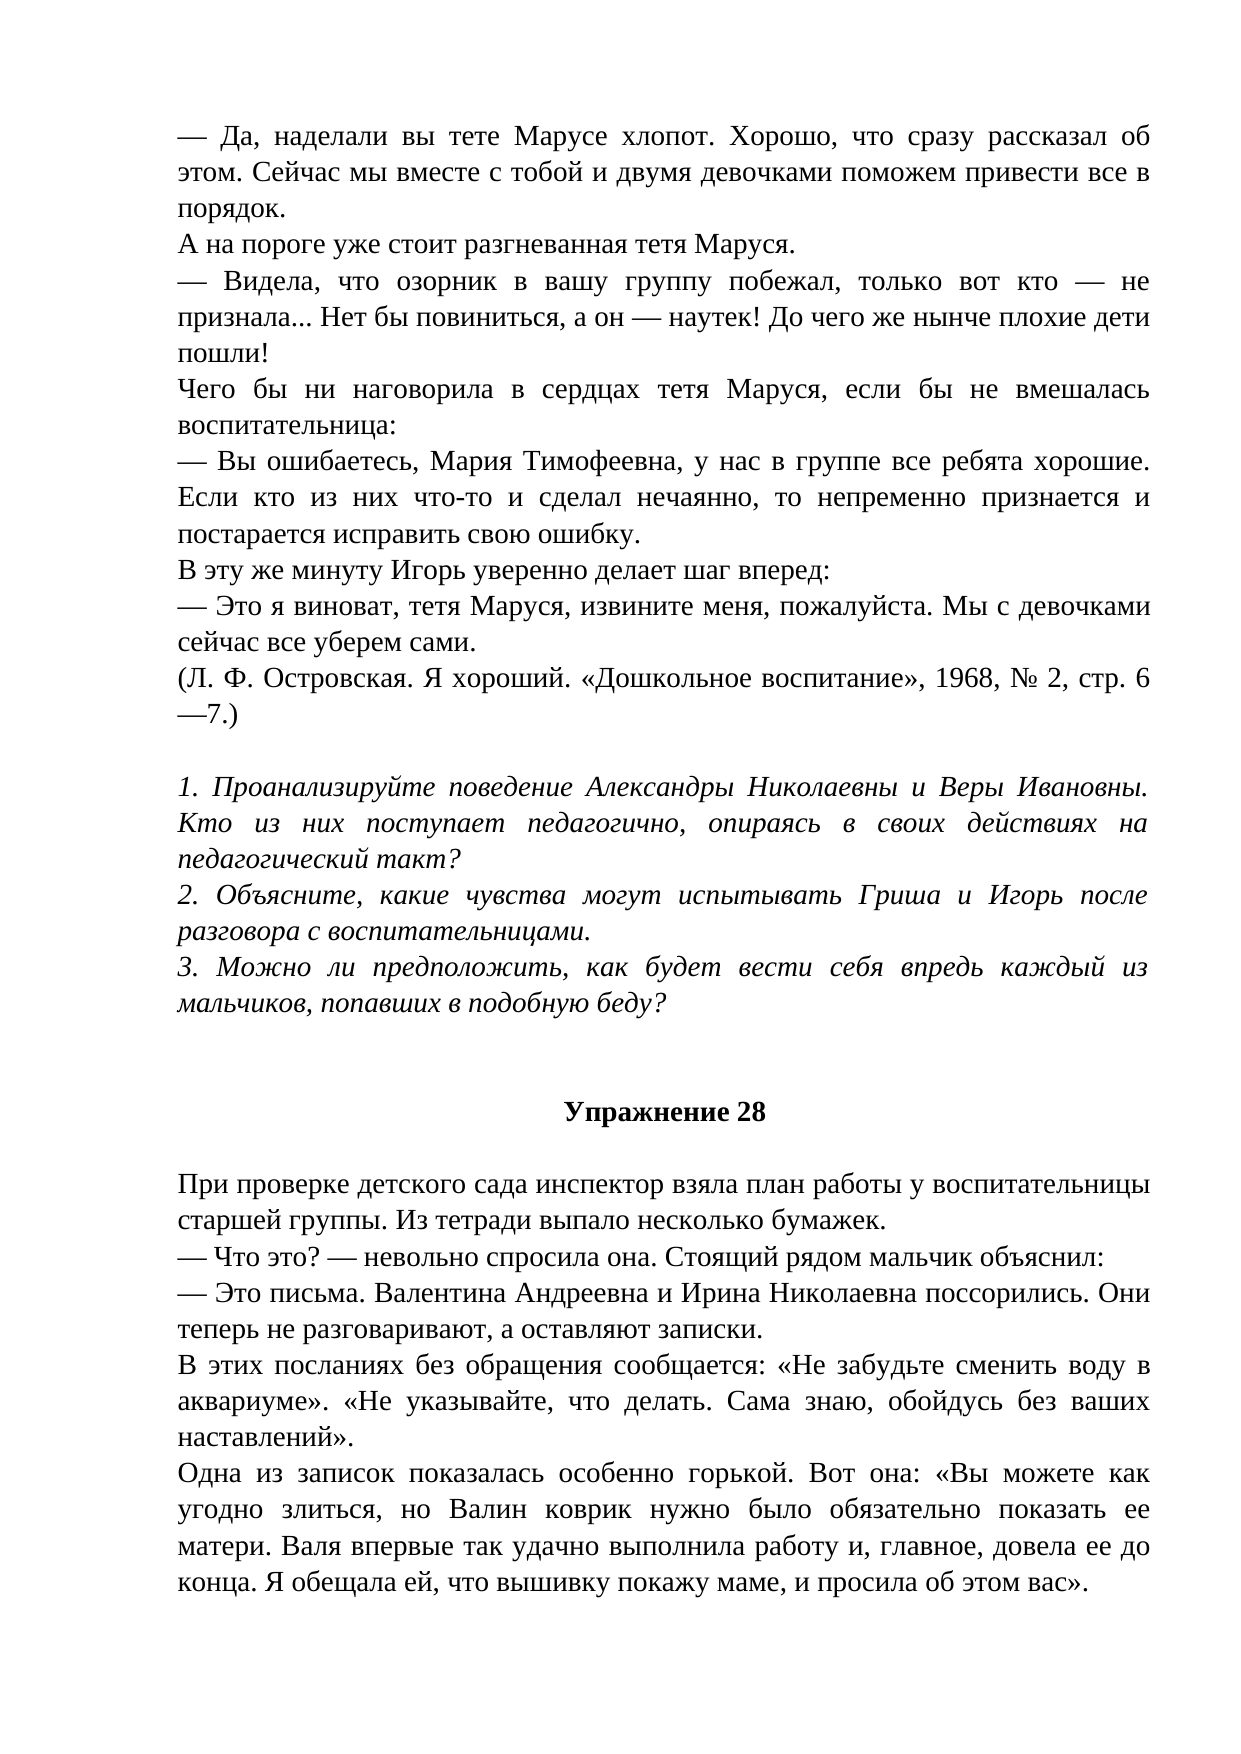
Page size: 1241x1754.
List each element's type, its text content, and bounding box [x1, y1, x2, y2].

text — Да, наделали вы тете Марусе хлопот. Хорошо, что сразу рассказал об этом. Сейчас мы вместе с тобой и двумя девочками поможем привести все в порядок. [177, 118, 1152, 224]
text 3. Можно ли предположить, как будет вести себя впредь каждый из мальчиков, попавших в подобную беду? [177, 949, 1152, 1019]
text Одна из записок показалась особенно горькой. Вот она: «Вы можете как угодно злиться, но Валин коврик нужно было обязательно показать ее матери. Валя впервые так удачно выполнила работу и, главное, довела ее до конца. Я обещала ей, что вышивку покажу маме, и просила об этом вас». [177, 1456, 1152, 1597]
text В эту же минуту Игорь уверенно делает шаг вперед: [177, 552, 1152, 585]
text — Это я виноват, тетя Маруся, извините меня, пожалуйста. Мы с девочками сейчас все уберем сами. [177, 588, 1152, 658]
text Упражнение 28 [177, 1094, 1152, 1128]
text 2. Объясните, какие чувства могут испытывать Гриша и Игорь после разговора с воспитательницами. [177, 877, 1152, 947]
text А на пороге уже стоит разгневанная тетя Маруся. [177, 227, 1152, 260]
text Чего бы ни наговорила в сердцах тетя Маруся, если бы не вмешалась воспитательница: [177, 371, 1152, 441]
text (Л. Ф. Островская. Я хороший. «Дошкольное воспитание», 1968, № 2, стр. 6—7.) [177, 660, 1152, 730]
text — Что это? — невольно спросила она. Стоящий рядом мальчик объяснил: [177, 1239, 1152, 1272]
text При проверке детского сада инспектор взяла план работы у воспитательницы старшей группы. Из тетради выпало несколько бумажек. [177, 1166, 1152, 1236]
text — Вы ошибаетесь, Мария Тимофеевна, у нас в группе все ребята хорошие. Если кто из них что-то и сделал нечаянно, то непременно признается и постарается исправить свою ошибку. [177, 443, 1152, 549]
text — Видела, что озорник в вашу группу побежал, только вот кто — не признала... Нет бы повиниться, а он — наутек! До чего же нынче плохие дети пошли! [177, 263, 1152, 368]
text В этих посланиях без обращения сообщается: «Не забудьте сменить воду в аквариуме». «Не указывайте, что делать. Сама знаю, обойдусь без ваших наставлений». [177, 1347, 1152, 1453]
text 1. Проанализируйте поведение Александры Николаевны и Веры Ивановны. Кто из них поступает педагогично, опираясь в своих действиях на педагогический такт? [177, 769, 1152, 874]
text — Это письма. Валентина Андреевна и Ирина Николаевна поссорились. Они теперь не разговаривают, а оставляют записки. [177, 1275, 1152, 1344]
